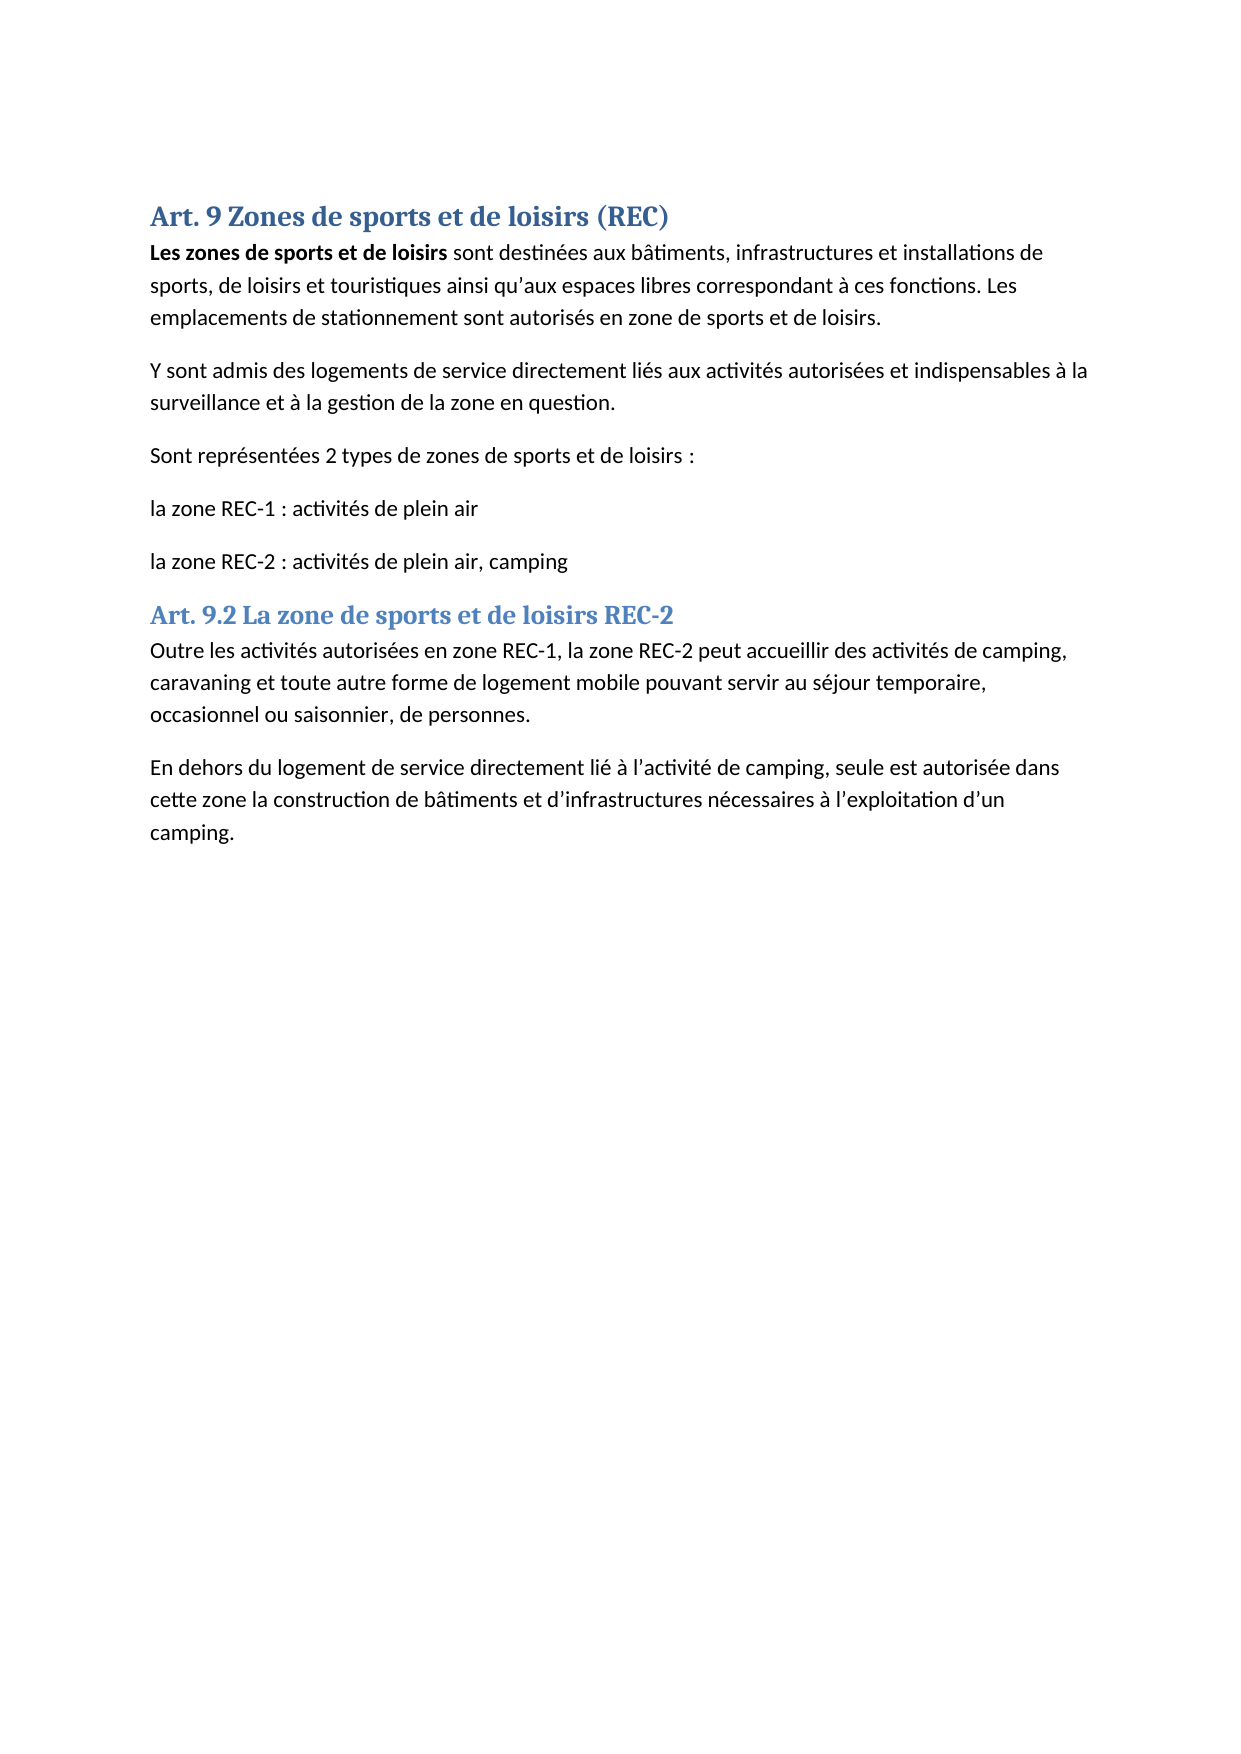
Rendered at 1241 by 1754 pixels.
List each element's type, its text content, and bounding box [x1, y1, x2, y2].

subtitle Art. 9 Zones de sports et de loisirs (REC) [150, 200, 1090, 233]
text Les zones de sports et de loisirs sont destinées aux bâtiments, infrastructures et installations de sports, de loisirs et touristiques ainsi qu’aux espaces libres correspondant à ces fonctions. Les emplacements de stationnement sont autorisés en zone de sports et de loisirs. [150, 238, 1090, 331]
text En dehors du logement de service directement lié à l’activité de camping, seule est autorisée dans cette zone la construction de bâtiments et d’infrastructures nécessaires à l’exploitation d’un camping. [150, 753, 1090, 846]
subtitle Art. 9.2 La zone de sports et de loisirs REC-2 [150, 600, 1090, 631]
text la zone REC-1 : activités de plein air [150, 494, 1090, 522]
text la zone REC-2 : activités de plein air, camping [150, 547, 1090, 575]
text Outre les activités autorisées en zone REC-1, la zone REC-2 peut accueillir des activités de camping, caravaning et toute autre forme de logement mobile pouvant servir au séjour temporaire, occasionnel ou saisonnier, de personnes. [150, 636, 1090, 728]
text Y sont admis des logements de service directement liés aux activités autorisées et indispensables à la surveillance et à la gestion de la zone en question. [150, 356, 1090, 416]
text Sont représentées 2 types de zones de sports et de loisirs : [150, 441, 1090, 469]
